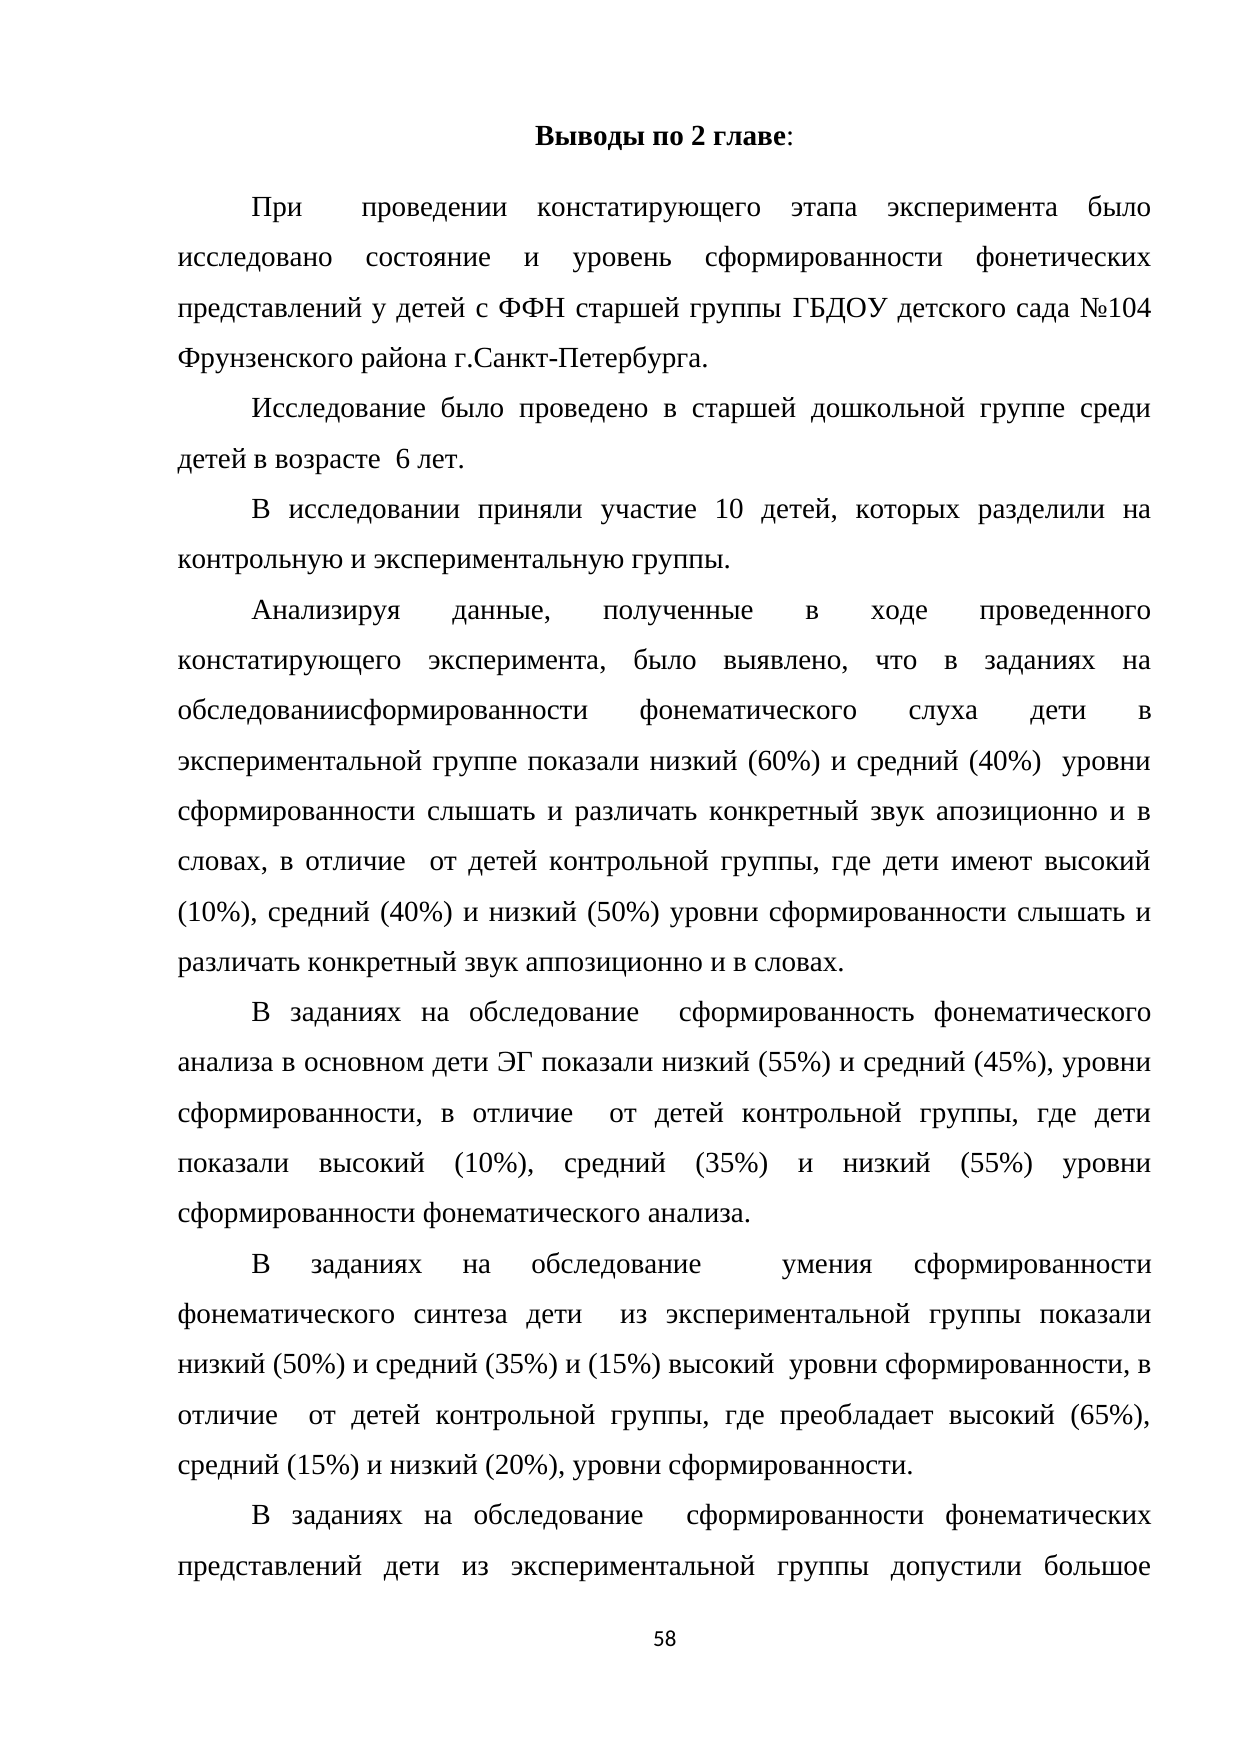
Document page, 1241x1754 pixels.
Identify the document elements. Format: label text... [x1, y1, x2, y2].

text При проведении констатирующего этапа эксперимента было исследовано состояние и уровень сформированности фонетических представлений у детей с ФФН старшей группы ГБДОУ детского сада №104 Фрунзенского района г.Санкт-Петербурга. [177, 189, 1152, 374]
text Выводы по 2 главе: [177, 118, 1152, 152]
text Анализируя данные, полученные в ходе проведенного констатирующего эксперимента, было выявлено, что в заданиях на обследованиисформированности фонематического слуха дети в экспериментальной группе показали низкий (60%) и средний (40%) уровни сформированности слышать и различать конкретный звук апозиционно и в словах, в отличие от детей контрольной группы, где дети имеют высокий (10%), средний (40%) и низкий (50%) уровни сформированности слышать и различать конкретный звук аппозиционно и в словах. [177, 592, 1152, 977]
text Исследование было проведено в старшей дошкольной группе среди детей в возрасте 6 лет. [177, 391, 1152, 474]
text В заданиях на обследование сформированность фонематического анализа в основном дети ЭГ показали низкий (55%) и средний (45%), уровни сформированности, в отличие от детей контрольной группы, где дети показали высокий (10%), средний (35%) и низкий (55%) уровни сформированности фонематического анализа. [177, 994, 1152, 1229]
text В исследовании приняли участие 10 детей, которых разделили на контрольную и экспериментальную группы. [177, 491, 1152, 575]
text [177, 1497, 1152, 1581]
text В заданиях на обследование умения сформированности фонематического синтеза дети из экспериментальной группы показали низкий (50%) и средний (35%) и (15%) высокий уровни сформированности, в отличие от детей контрольной группы, где преобладает высокий (65%), средний (15%) и низкий (20%), уровни сформированности. [177, 1246, 1152, 1481]
